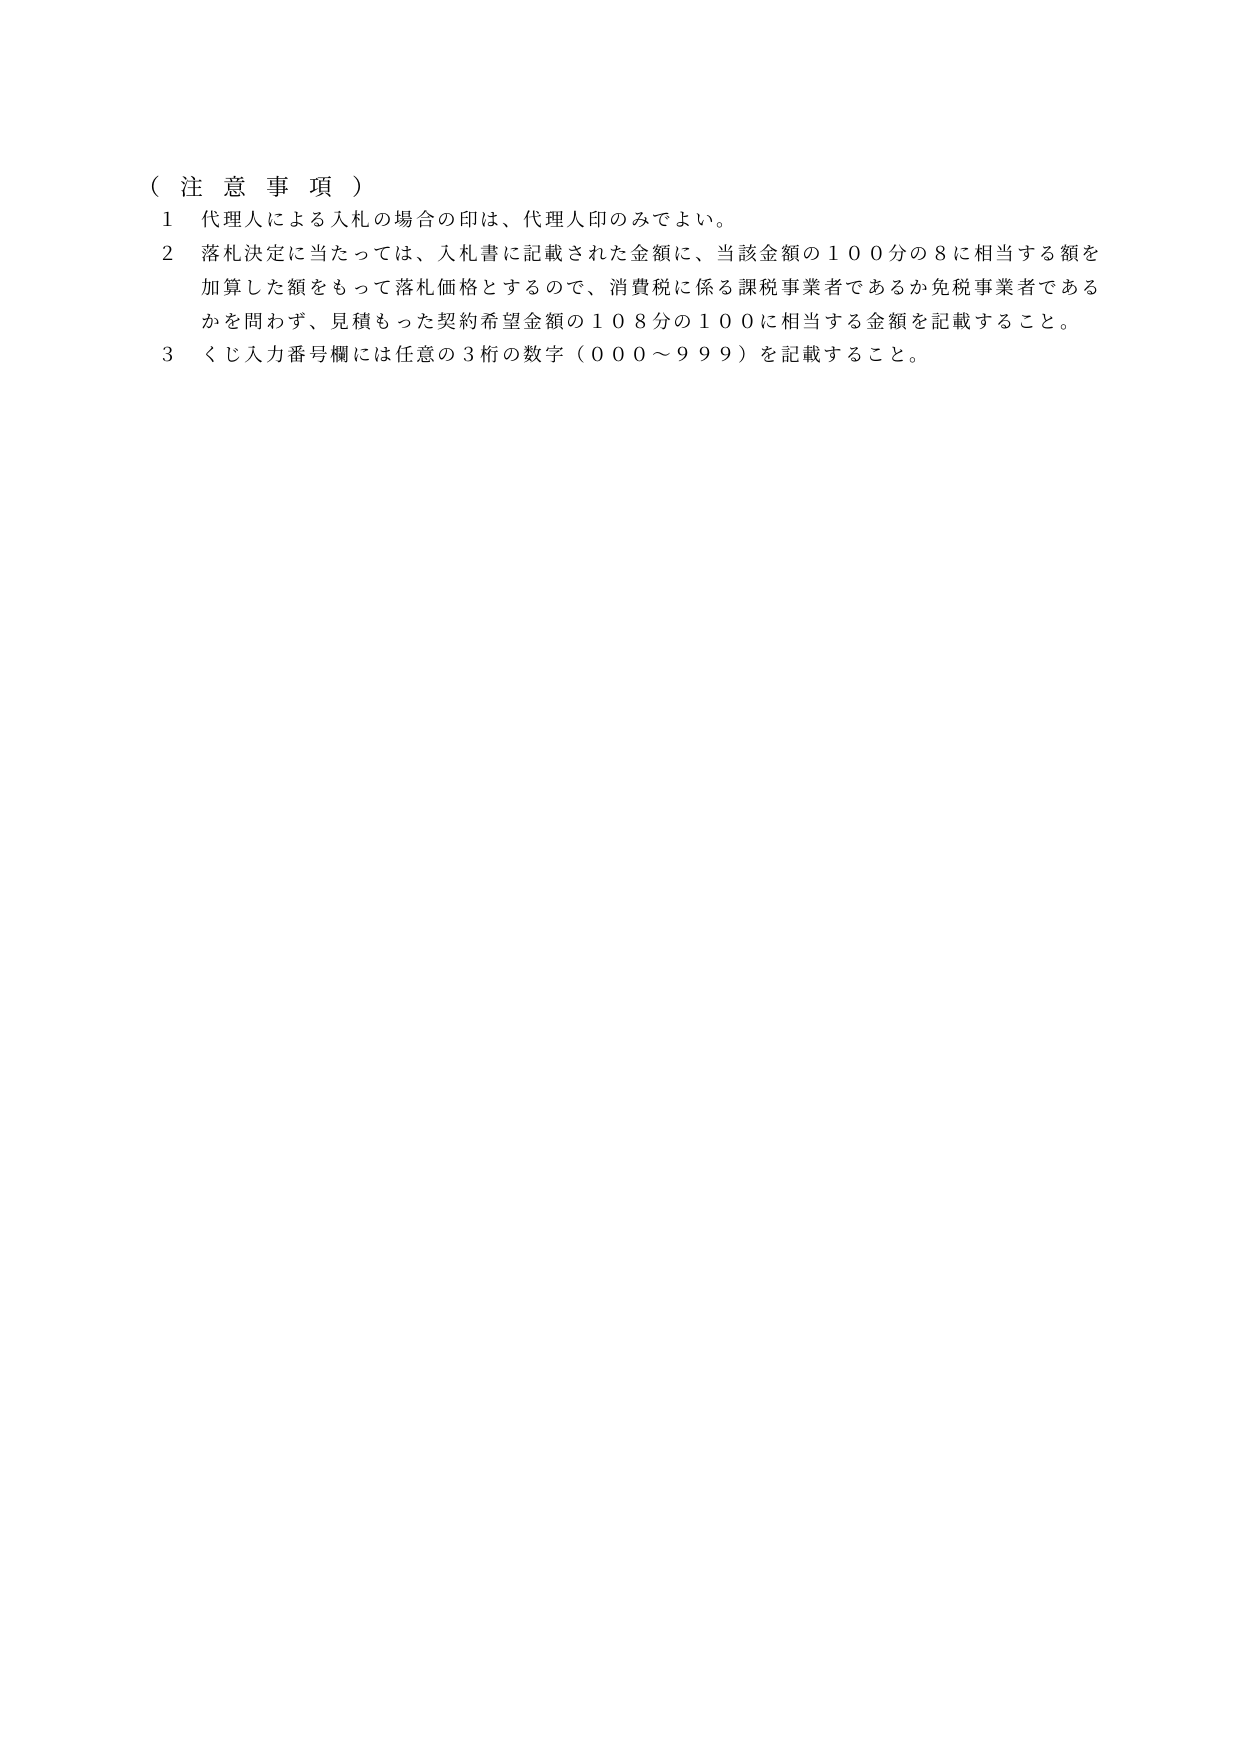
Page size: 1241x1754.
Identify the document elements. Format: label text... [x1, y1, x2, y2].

text （注意事項） [137, 168, 1103, 202]
text ３ くじ入力番号欄には任意の３桁の数字（０００～９９９）を記載すること。 [152, 337, 1103, 371]
text ２ 落札決定に当たっては、入札書に記載された金額に、当該金額の１００分の８に相当する額を加算した額をもって落札価格とするので、消費税に係る課税事業者であるか免税事業者であるかを問わず、見積もった契約希望金額の１０８分の１００に相当する金額を記載すること。 [152, 236, 1103, 337]
text １ 代理人による入札の場合の印は、代理人印のみでよい。 [152, 202, 1103, 236]
